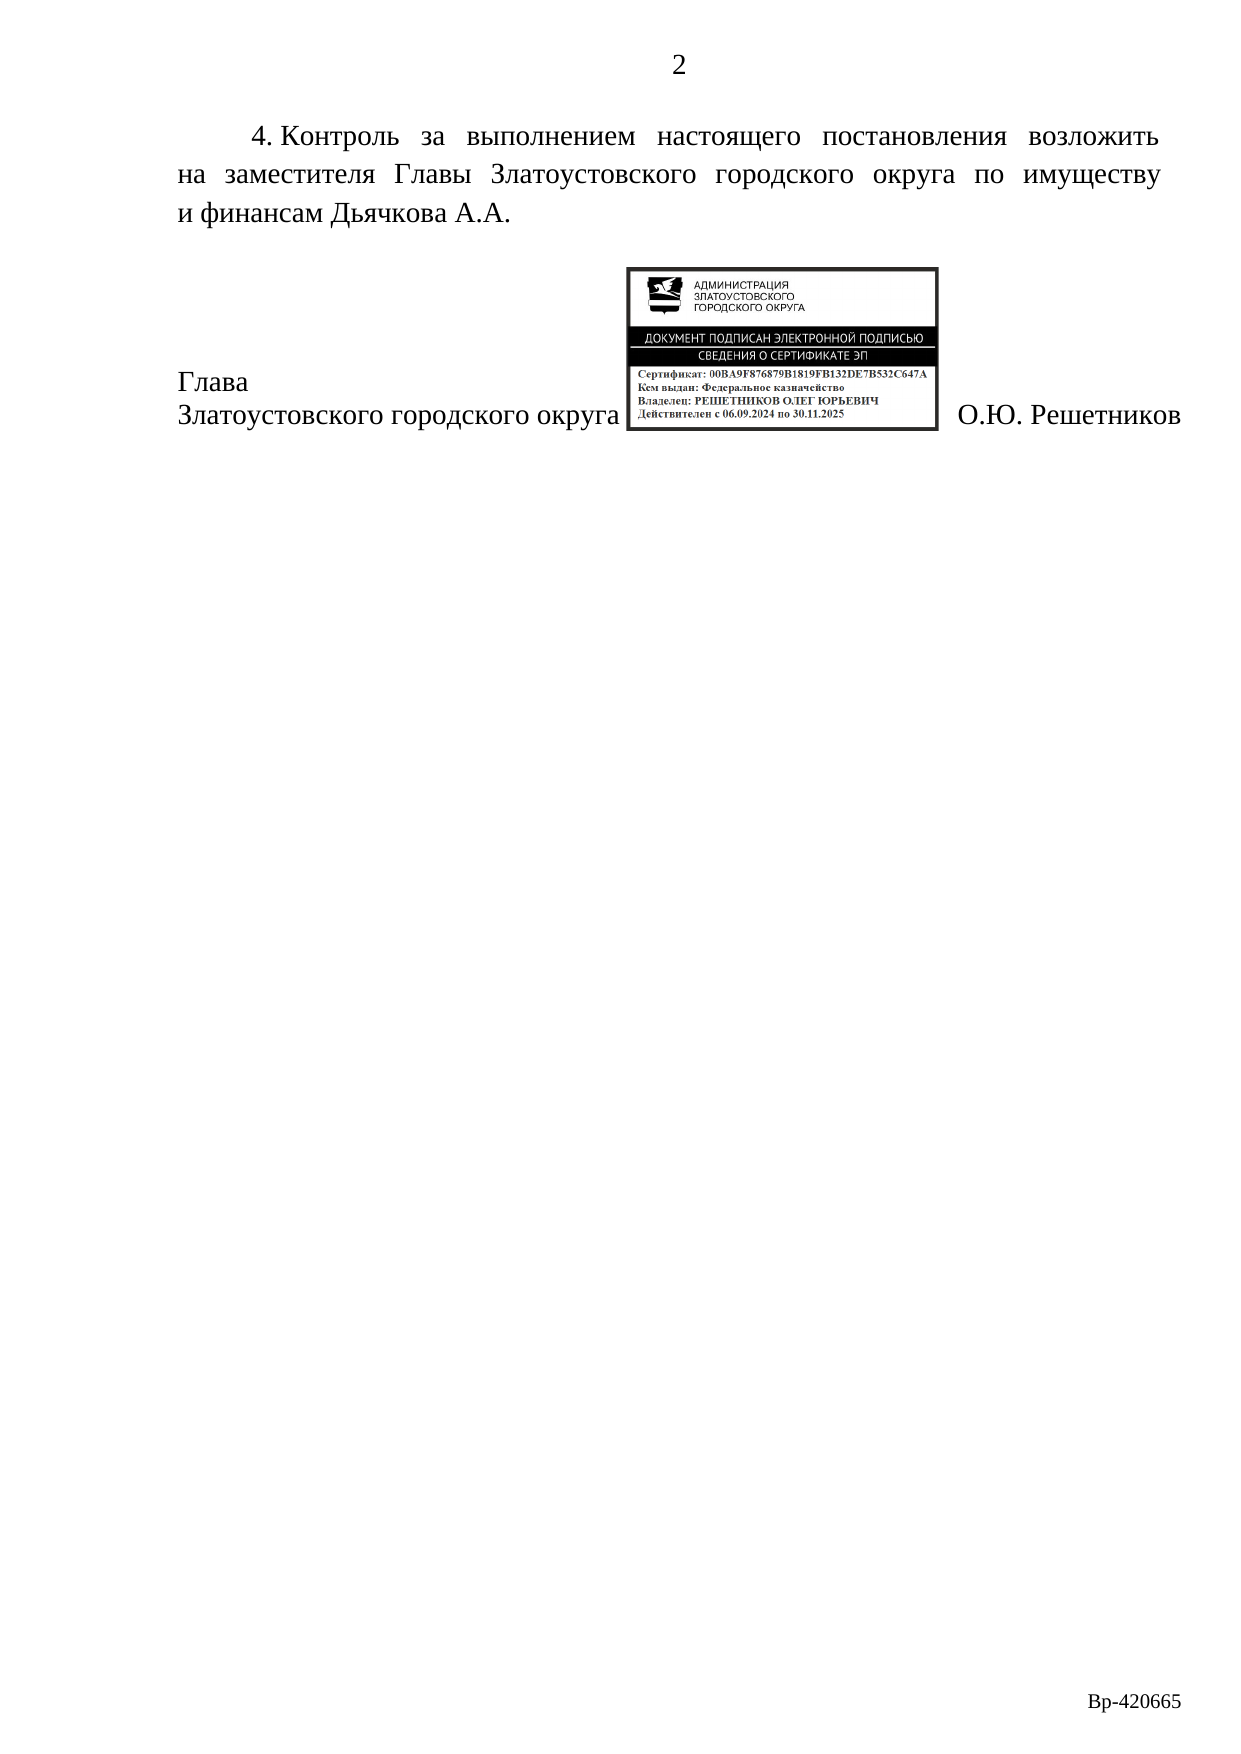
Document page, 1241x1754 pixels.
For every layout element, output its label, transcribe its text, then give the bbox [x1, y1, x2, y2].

table_header Глава Златоустовского городского округа [177, 267, 620, 431]
table_header О.Ю. Решетников [945, 267, 1181, 431]
picture [626, 267, 939, 431]
table_header [939, 267, 945, 431]
text 4. Контроль за выполнением настоящего постановления возложить на заместителя Главы Златоустовского городского округа по имуществу и финансам Дьячкова А.А. [177, 118, 1181, 229]
table_header [620, 267, 626, 431]
